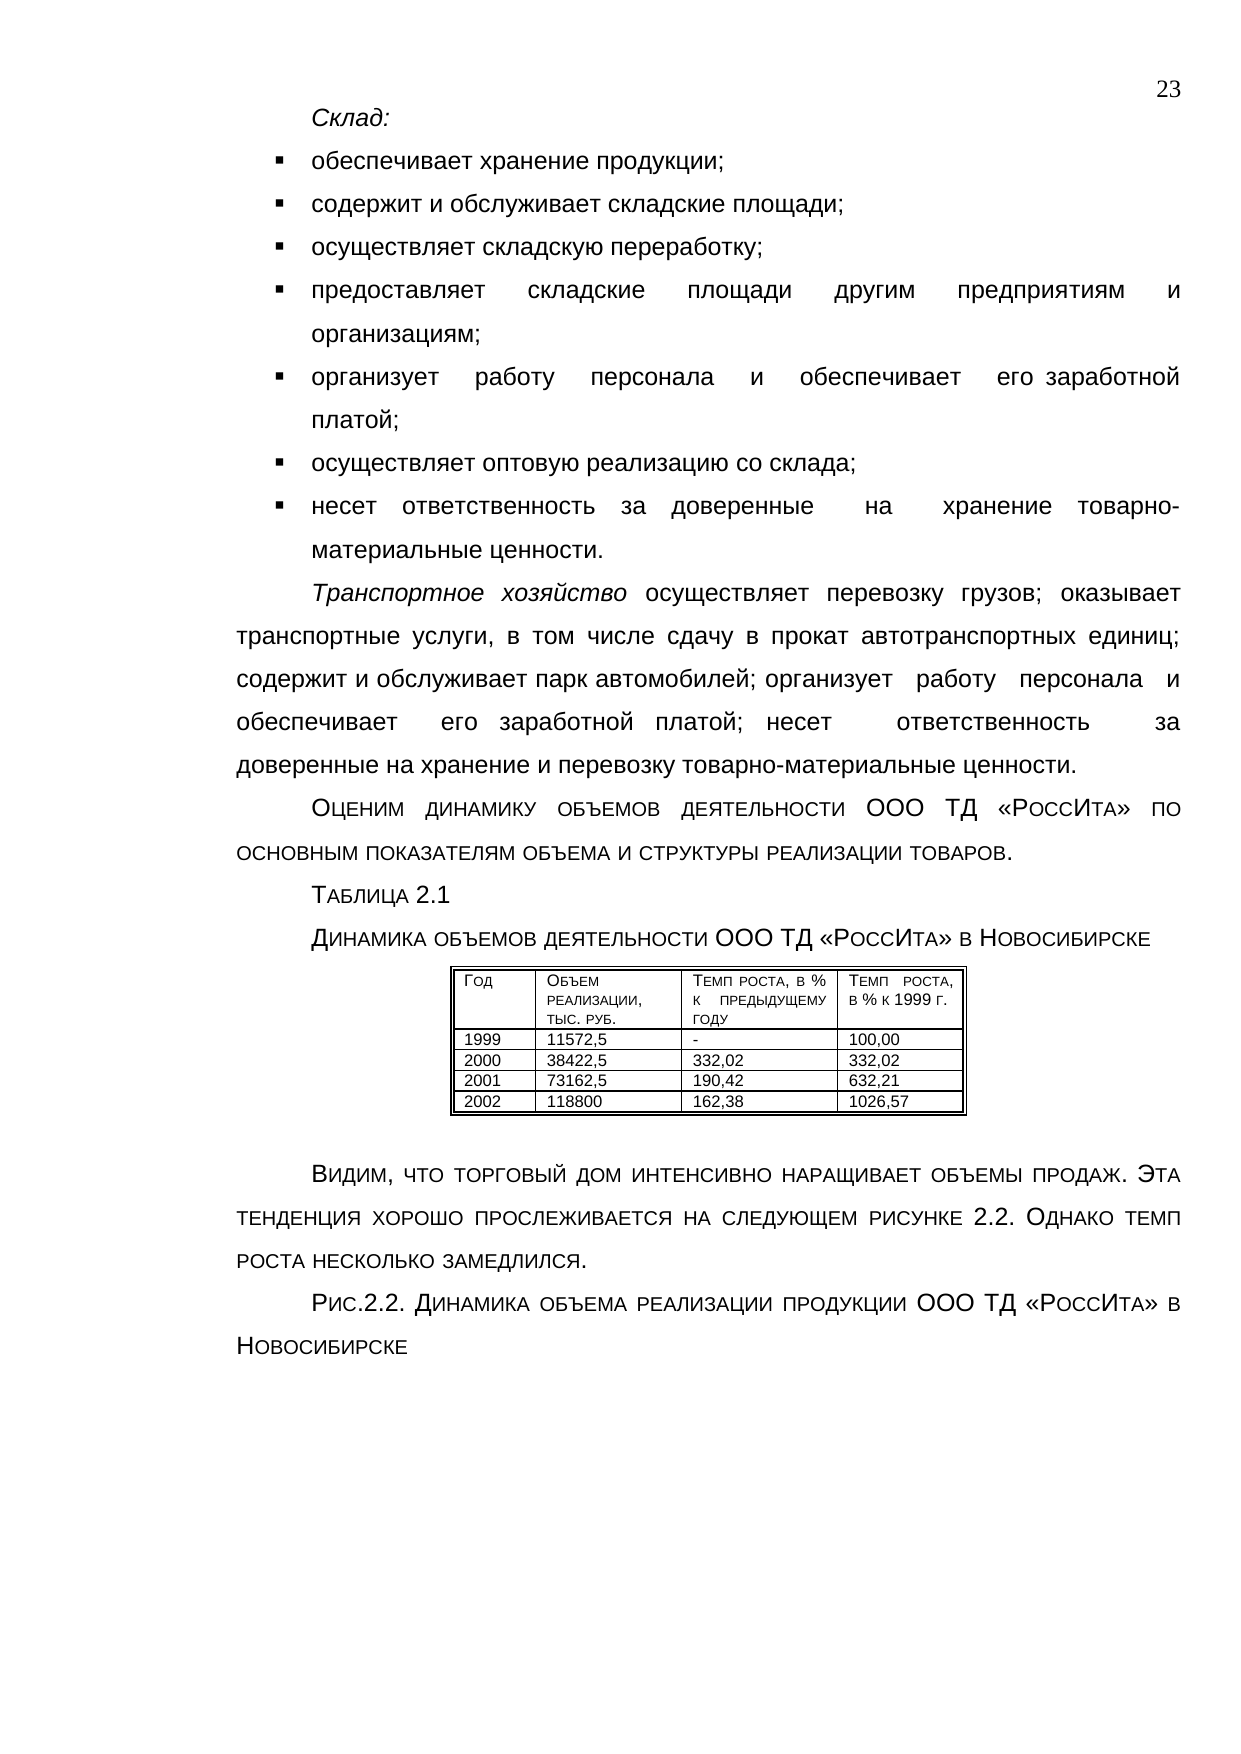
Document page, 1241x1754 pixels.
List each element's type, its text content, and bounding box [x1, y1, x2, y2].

table_cell - [682, 1030, 837, 1049]
list осуществляет оптовую реализацию со склада; [274, 448, 1181, 477]
table_cell 162,38 [682, 1092, 837, 1111]
table_cell 2001 [455, 1071, 535, 1090]
table_cell 632,21 [838, 1071, 962, 1090]
table_header Год [455, 971, 535, 1028]
list обеспечивает хранение продукции; [274, 146, 1181, 174]
table_cell 73162,5 [536, 1071, 681, 1090]
table_cell 100,00 [838, 1030, 962, 1049]
table_cell 2000 [455, 1050, 535, 1069]
text Таблица 2.1 [236, 879, 1181, 908]
table_cell 332,02 [682, 1050, 837, 1069]
list предоставляет складские площади другим предприятиям и организациям; [274, 275, 1181, 347]
list осуществляет складскую переработку; [274, 232, 1181, 261]
list содержит и обслуживает складские площади; [274, 189, 1181, 218]
table_cell 118800 [536, 1092, 681, 1111]
table_cell 1999 [455, 1030, 535, 1049]
table_header Темп роста, в % к . [838, 971, 962, 1028]
table_cell 11572,5 [536, 1030, 681, 1049]
text Рис.2.2. Динамика объема реализации продукции ООО ТД «РоссИта» в Новосибирске [236, 1288, 1181, 1360]
table_header Объем реализации, тыс. руб. [536, 971, 681, 1028]
text Видим, что торговый дом интенсивно наращивает объемы продаж. Эта тенденция хорошо прослеживается на следующем рисунке 2.2. Однако темп роста несколько замедлился. [236, 1159, 1181, 1274]
table_cell 190,42 [682, 1071, 837, 1090]
table_cell 38422,5 [536, 1050, 681, 1069]
table_cell 332,02 [838, 1050, 962, 1069]
table_cell 1026,57 [838, 1092, 962, 1111]
table_header Темп роста, в % к предыдущему году [682, 971, 837, 1028]
text Транспортное хозяйство осуществляет перевозку грузов; оказывает транспортные услуги, в том числе сдачу в прокат автотранспортных единиц; содержит и обслуживает парк автомобилей; организует работу персонала и обеспечивает его заработной платой; несет ответственность за доверенные на хранение и перевозку товарно-материальные ценности. [236, 578, 1181, 779]
text Склад: [236, 103, 1181, 131]
text Динамика объемов деятельности ООО ТД «РоссИта» в Новосибирске [236, 923, 1181, 951]
text Оценим динамику объемов деятельности ООО ТД «РоссИта» по основным показателям объема и структуры реализации товаров. [236, 793, 1181, 865]
table_cell 2002 [455, 1092, 535, 1111]
list организует работу персонала и обеспечивает его заработной платой; [274, 362, 1181, 434]
list несет ответственность за доверенные на хранение товарно-материальные ценности. [274, 491, 1181, 563]
